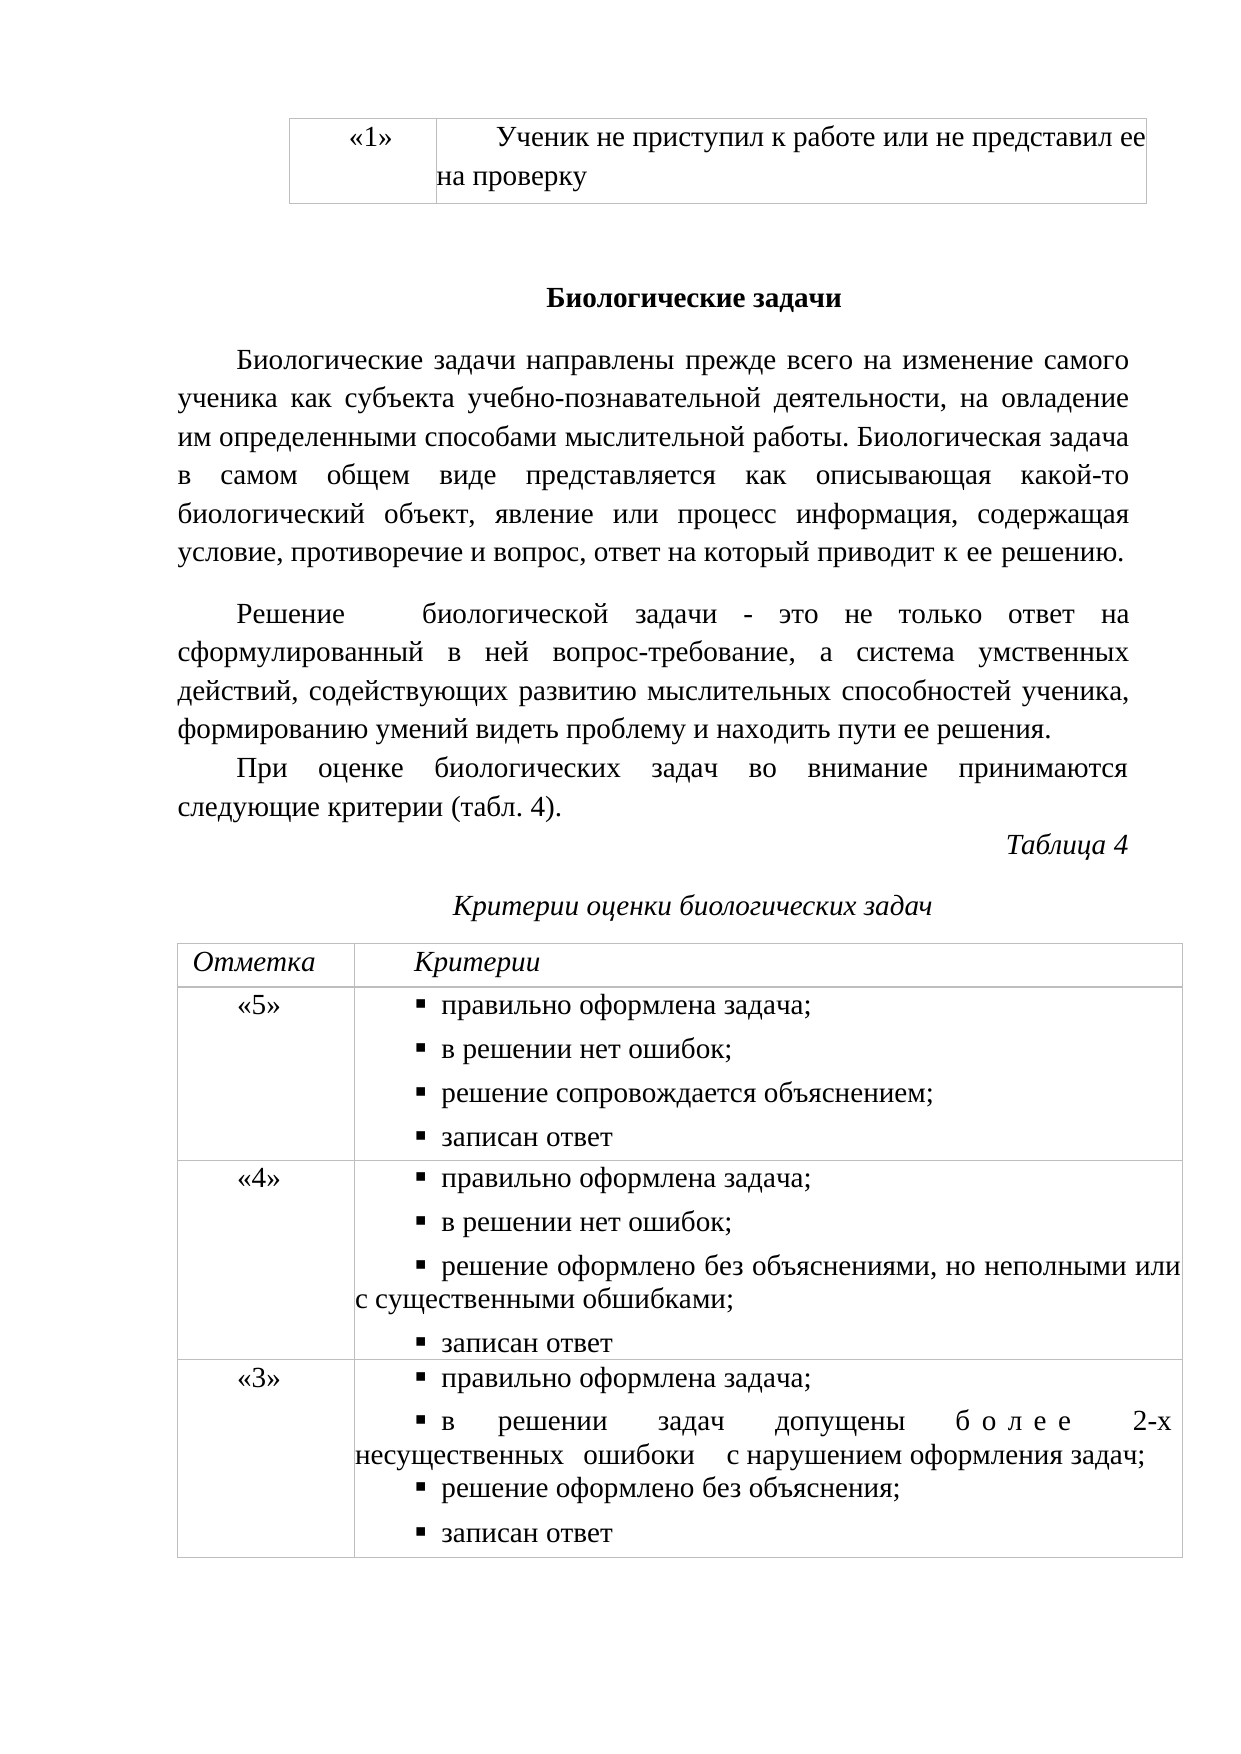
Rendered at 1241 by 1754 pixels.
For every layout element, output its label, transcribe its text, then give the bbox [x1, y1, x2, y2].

table_cell правильно оформлена задача; в решении задач допущены более 2-х несущественных ошибоки с нарушением оформления задач; решение оформлено без объяснения; записан ответ [355, 1360, 1182, 1557]
table_cell «5» [178, 988, 354, 1159]
table_cell «3» [178, 1360, 354, 1557]
text Решение биологической задачи - это не только ответ на сформулированный в ней вопрос-требование, а система умственных действий, содействующих развитию мыслительных способностей ученика, формированию умений видеть проблему и находить пути ее решения. [177, 596, 1129, 745]
text Таблица 4 [177, 827, 1131, 861]
subtitle Биологические задачи [177, 281, 1152, 314]
text Критерии оценки биологических задач [177, 888, 1152, 921]
text Биологические задачи направлены прежде всего на изменение самого ученика как субъекта учебно-познавательной деятельности, на овладение им определенными способами мыслительной работы. Биологическая задача в самом общем виде представляется как описывающая какой-то биологический объект, явление или процесс информация, содержащая условие, противоречие и вопрос, ответ на который приводит к ее решению. [177, 342, 1129, 568]
table_cell правильно оформлена задача; в решении нет ошибок; решение оформлено без объяснениями, но неполными или с существенными обшибками; записан ответ [355, 1161, 1182, 1359]
text При оценке биологических задач во внимание принимаются следующие критерии (табл. 4). [177, 750, 1128, 822]
table_cell правильно оформлена задача; в решении нет ошибок; решение сопровождается объяснением; записан ответ [355, 988, 1182, 1159]
table_header Критерии [355, 944, 1182, 986]
table_cell Ученик не приступил к работе или не представил ее на проверку [437, 119, 1146, 202]
table_cell «4» [178, 1161, 354, 1359]
table_cell «1» [290, 119, 436, 202]
table_header Отметка [178, 944, 354, 986]
